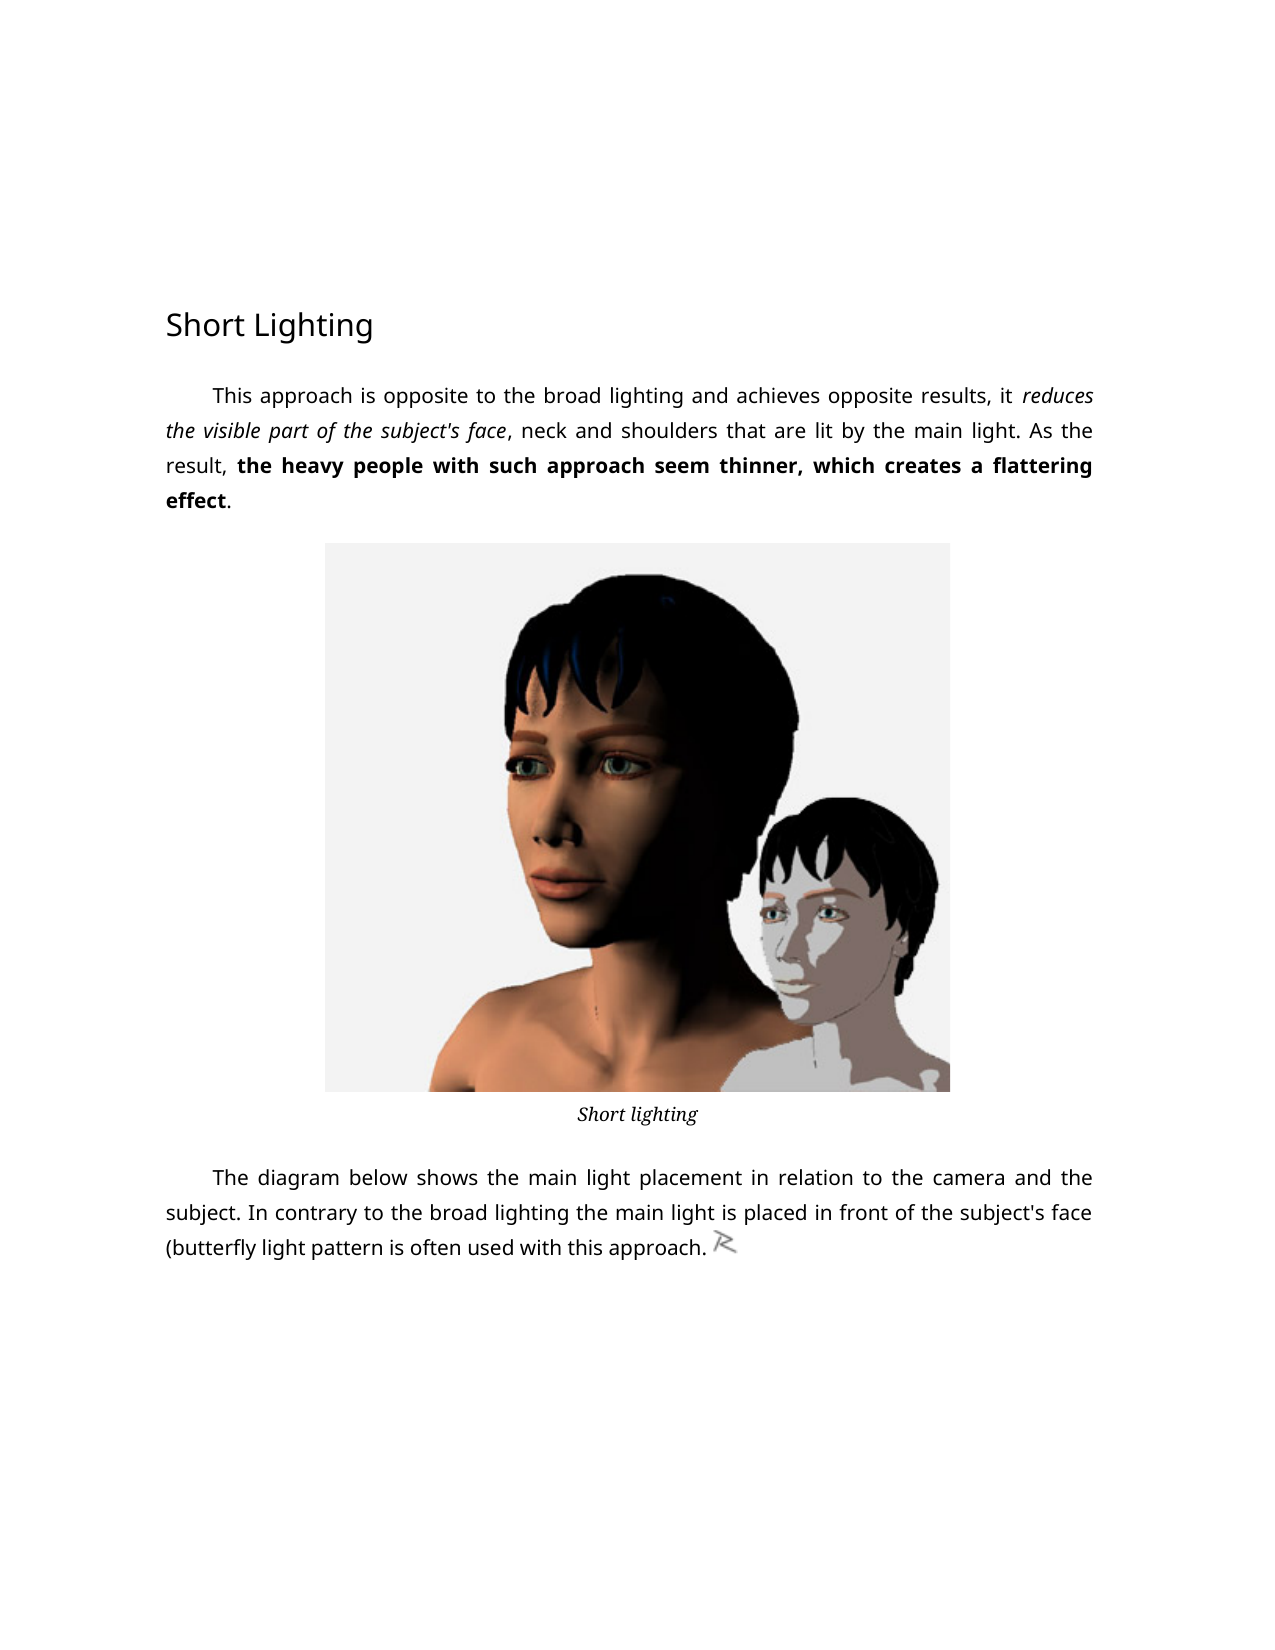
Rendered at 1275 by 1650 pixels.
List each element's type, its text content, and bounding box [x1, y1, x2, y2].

text Short lighting [150, 1092, 1125, 1127]
text This approach is opposite to the broad lighting and achieves opposite results, it reduces the visible part of the subject's face, neck and shoulders that are lit by the main light. As the result, the heavy people with such approach seem thinner, which creates a flattering effect. [166, 374, 1094, 514]
text Short Lighting [166, 303, 1094, 345]
text The diagram below shows the main light placement in relation to the camera and the subject. In contrary to the broad lighting the main light is placed in front of the subject's face (butterfly light pattern is often used with this approach. [166, 1156, 1094, 1261]
picture [325, 543, 951, 1092]
picture [712, 1230, 738, 1255]
